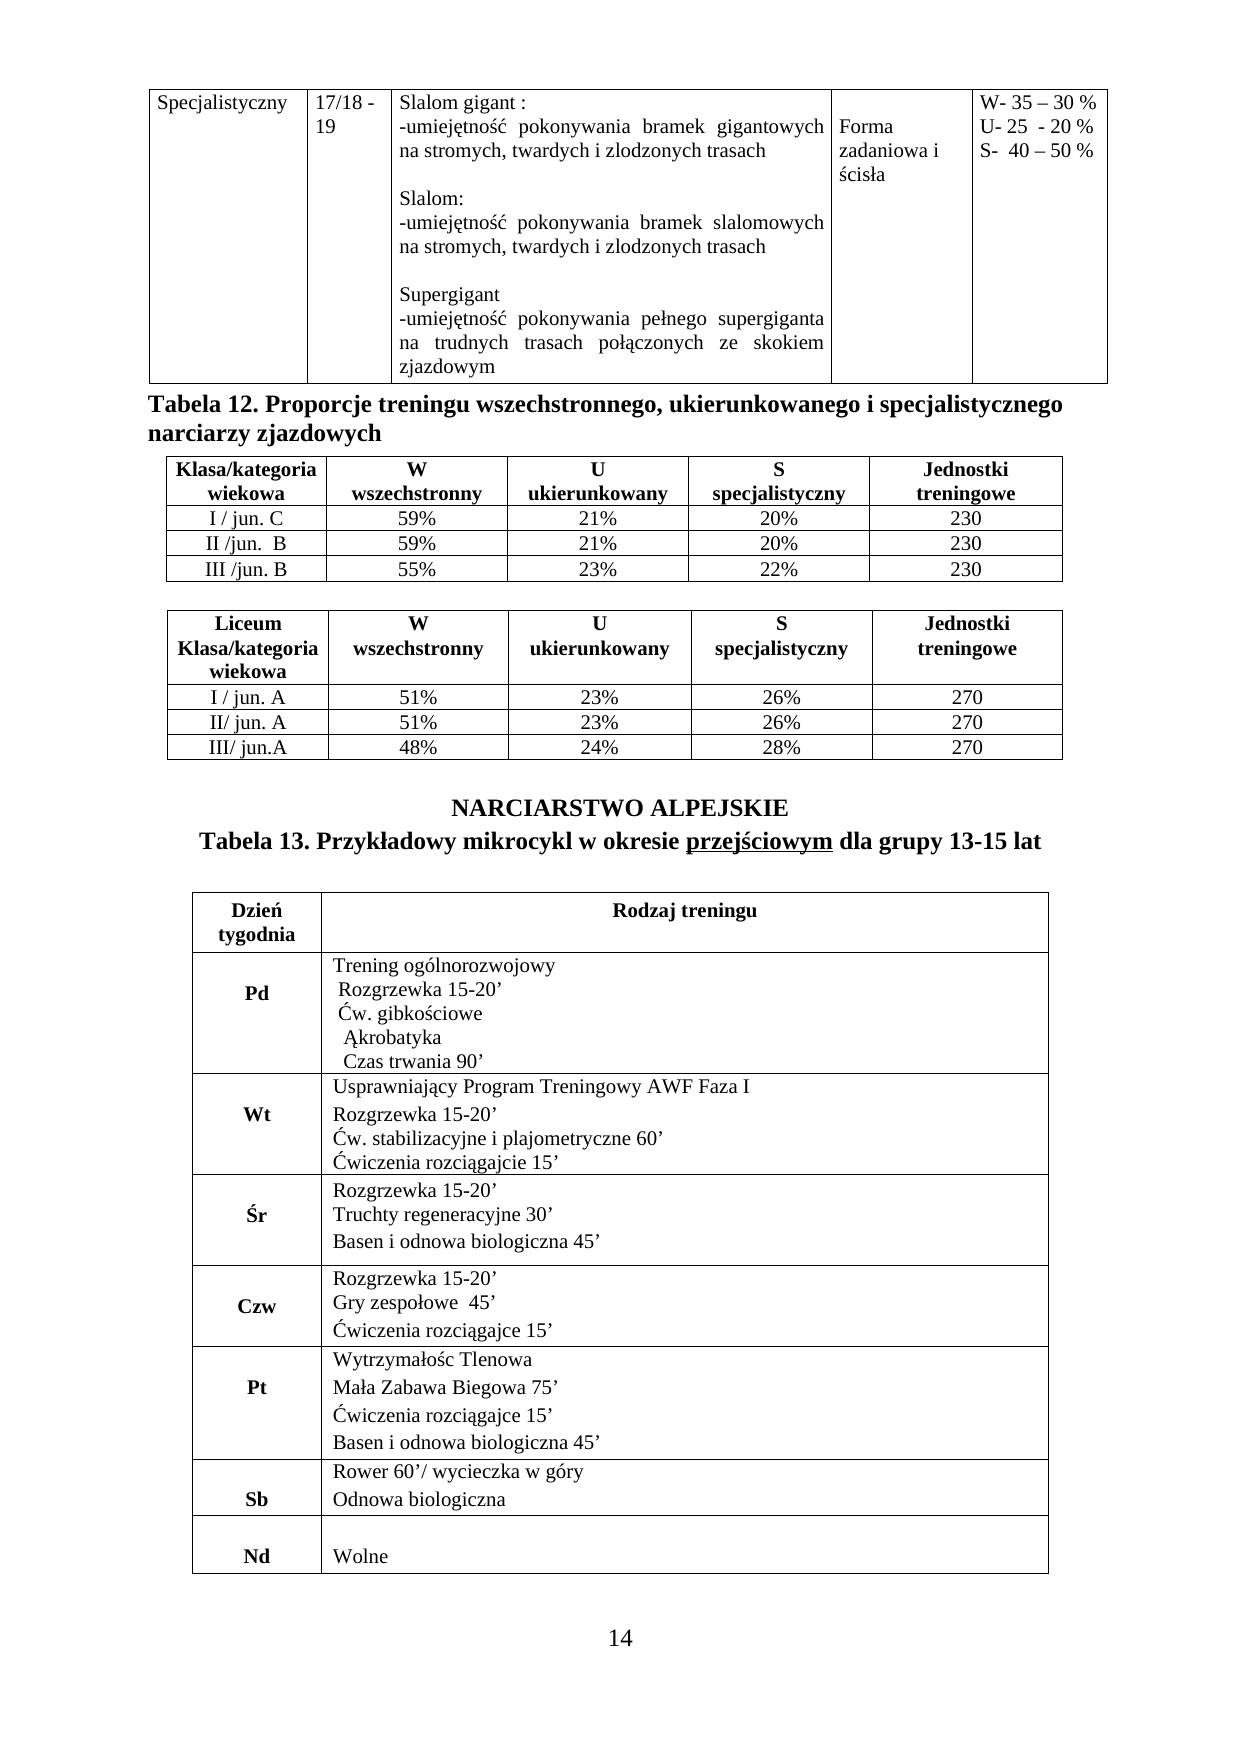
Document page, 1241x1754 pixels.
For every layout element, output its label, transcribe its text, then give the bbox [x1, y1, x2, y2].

table_cell W- 35 – 30 % U- 25 - 20 % S- 40 – 50 % [973, 90, 1107, 383]
table_cell 22% [689, 556, 869, 581]
table_header Liceum Klasa/kategoria wiekowa [168, 611, 328, 683]
table_cell 28% [692, 735, 872, 759]
table_cell Rower 60’/ wycieczka w góry Odnowa biologiczna [322, 1460, 1048, 1515]
table_cell Nd [193, 1516, 321, 1572]
table_cell 26% [692, 710, 872, 734]
table_cell 21% [508, 531, 688, 555]
table_cell 230 [870, 556, 1062, 581]
table_cell 59% [327, 531, 507, 555]
table_cell Specjalistyczny [150, 90, 307, 383]
table_cell Slalom gigant : -umiejętność pokonywania bramek gigantowych na stromych, twardych i zlodzonych trasach Slalom: -umiejętność pokonywania bramek slalomowych na stromych, twardych i zlodzonych trasach Supergigant -umiejętność pokonywania pełnego supergiganta na trudnych trasach połączonych ze skokiem zjazdowym [392, 90, 831, 383]
table_cell II/ jun. A [168, 710, 328, 734]
table_cell 17/18 - 19 [308, 90, 391, 383]
table_cell 270 [873, 735, 1062, 759]
text Tabela 13. Przykładowy mikrocykl w okresie przejściowym dla grupy 13-15 lat [148, 826, 1092, 855]
table_cell 48% [329, 735, 508, 759]
table_cell 21% [508, 506, 688, 530]
table_cell 23% [508, 556, 688, 581]
table_cell Wytrzymałośc Tlenowa Mała Zabawa Biegowa 75’ Ćwiczenia rozciągajce 15’ Basen i odnowa biologiczna 45’ [322, 1347, 1048, 1458]
table_cell 26% [692, 685, 872, 709]
table_cell 270 [873, 685, 1062, 709]
table_cell I / jun. C [167, 506, 326, 530]
table_cell Usprawniający Program Treningowy AWF Faza I Rozgrzewka 15-20’ Ćw. stabilizacyjne i plajometryczne 60’ Ćwiczenia rozciągajcie 15’ [322, 1074, 1048, 1174]
table_cell 51% [329, 710, 508, 734]
table_header Dzień tygodnia [193, 893, 321, 952]
table_header Klasa/kategoria wiekowa [167, 457, 326, 505]
table_cell Rozgrzewka 15-20’ Gry zespołowe 45’ Ćwiczenia rozciągajce 15’ [322, 1266, 1048, 1346]
table_cell 55% [327, 556, 507, 581]
table_cell 230 [870, 506, 1062, 530]
table_cell Śr [193, 1175, 321, 1265]
table_header S specjalistyczny [692, 611, 872, 683]
table_header W wszechstronny [329, 611, 508, 683]
text Tabela 12. Proporcje treningu wszechstronnego, ukierunkowanego i specjalistycznego narciarzy zjazdowych [148, 389, 1092, 446]
table_header Jednostki treningowe [870, 457, 1062, 505]
table_header Jednostki treningowe [873, 611, 1062, 683]
table_cell III/ jun.A [168, 735, 328, 759]
table_cell Pd [193, 953, 321, 1073]
table_cell Sb [193, 1460, 321, 1515]
table_cell Wt [193, 1074, 321, 1174]
table_header S specjalistyczny [689, 457, 869, 505]
table_cell Pt [193, 1347, 321, 1458]
table_header Rodzaj treningu [322, 893, 1048, 952]
table_cell Forma zadaniowa i ścisła [832, 90, 972, 383]
table_cell 23% [509, 685, 691, 709]
table_cell 270 [873, 710, 1062, 734]
table_cell III /jun. B [167, 556, 326, 581]
text NARCIARSTWO ALPEJSKIE [148, 793, 1092, 822]
table_cell 20% [689, 506, 869, 530]
table_cell I / jun. A [168, 685, 328, 709]
table_cell 51% [329, 685, 508, 709]
table_header U ukierunkowany [509, 611, 691, 683]
table_cell 230 [870, 531, 1062, 555]
table_header W wszechstronny [327, 457, 507, 505]
table_cell 59% [327, 506, 507, 530]
table_cell 23% [509, 710, 691, 734]
table_cell 24% [509, 735, 691, 759]
table_cell Czw [193, 1266, 321, 1346]
table_cell Wolne [322, 1516, 1048, 1572]
table_cell II /jun. B [167, 531, 326, 555]
table_cell Trening ogólnorozwojowy Rozgrzewka 15-20’ Ćw. gibkościowe Ąkrobatyka Czas trwania 90’ [322, 953, 1048, 1073]
table_cell 20% [689, 531, 869, 555]
table_cell Rozgrzewka 15-20’ Truchty regeneracyjne 30’ Basen i odnowa biologiczna 45’ [322, 1175, 1048, 1265]
table_header U ukierunkowany [508, 457, 688, 505]
